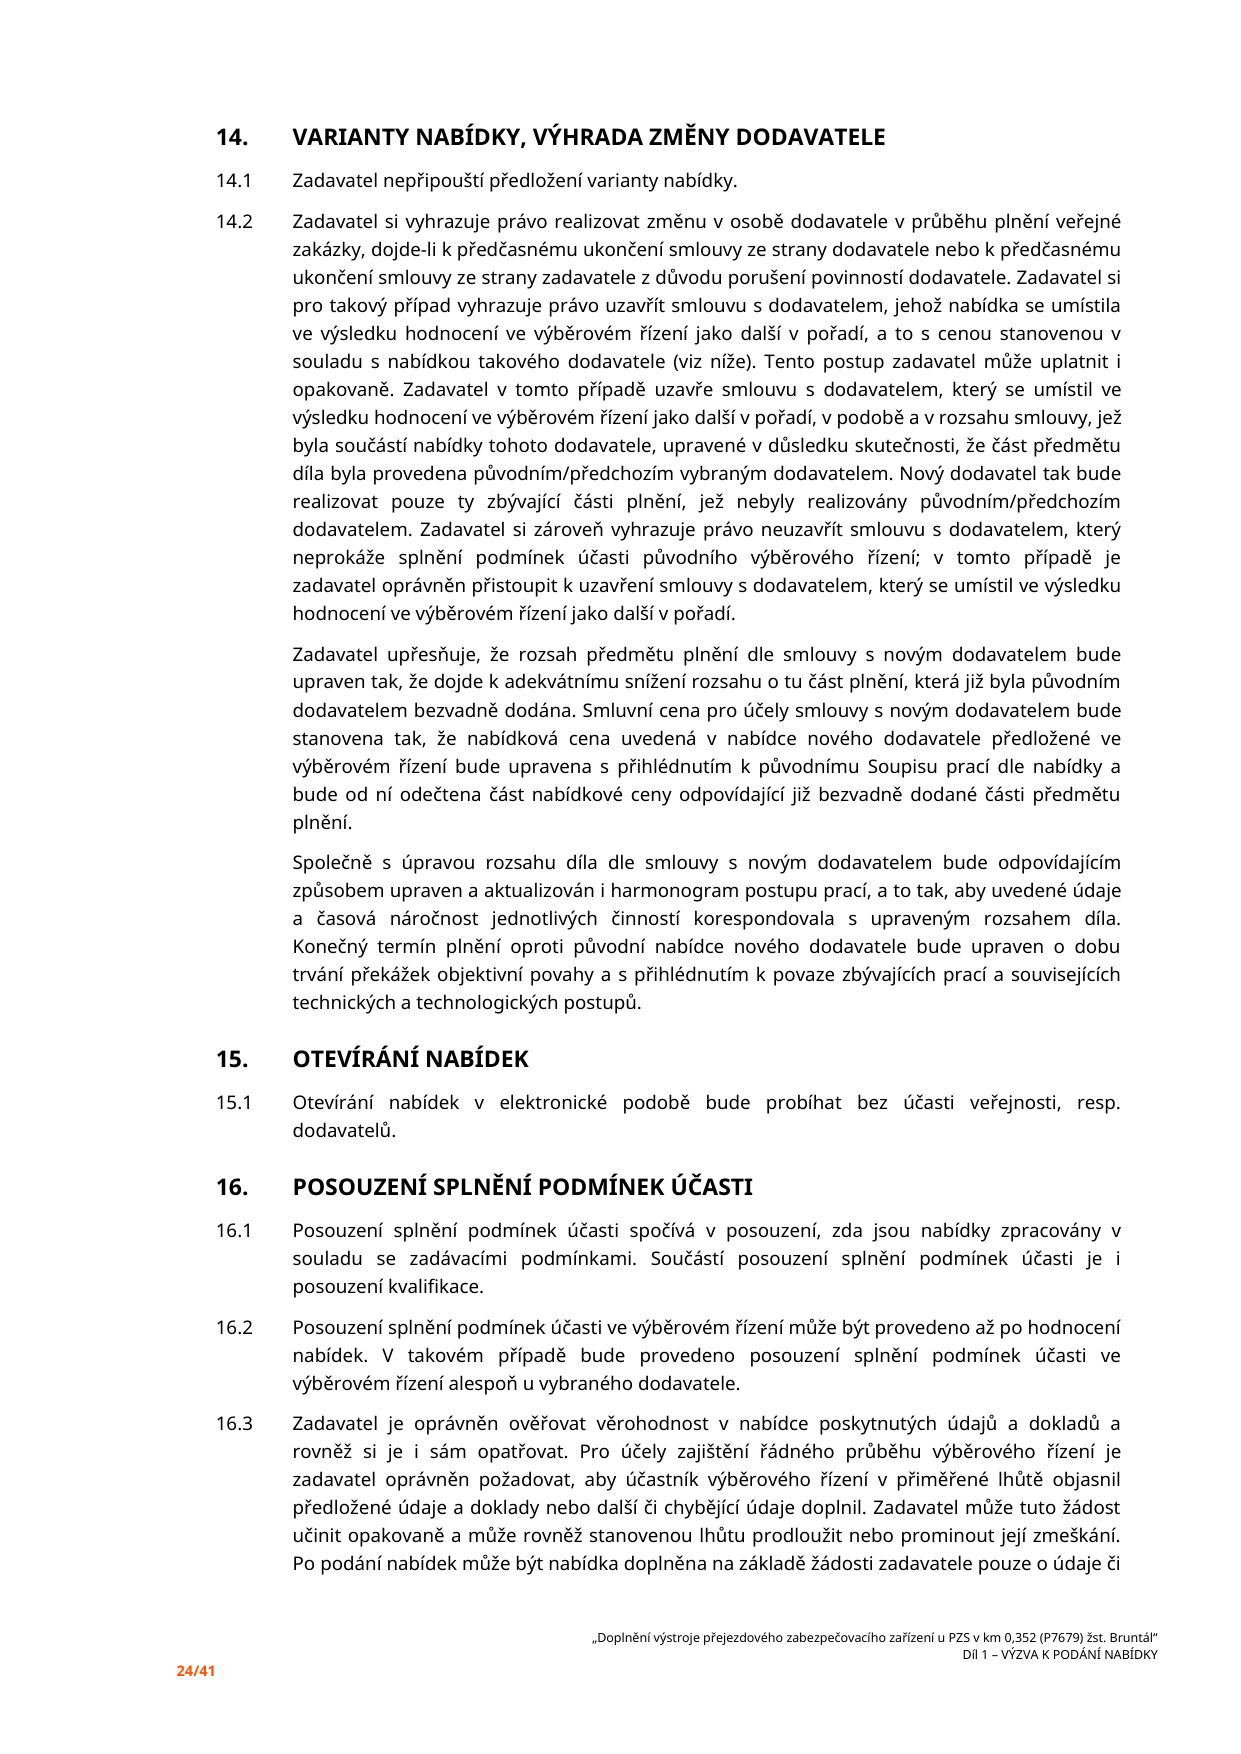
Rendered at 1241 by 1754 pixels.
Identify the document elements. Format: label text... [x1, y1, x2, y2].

text Posouzení splnění podmínek účasti spočívá v posouzení, zda jsou nabídky zpracovány v souladu se zadávacími podmínkami. Součástí posouzení splnění podmínek účasti je i posouzení kvalifikace. [216, 1217, 1122, 1299]
text POSOUZENÍ SPLNĚNÍ PODMÍNEK ÚČASTI [216, 1171, 1122, 1202]
text Posouzení splnění podmínek účasti ve výběrovém řízení může být provedeno až po hodnocení nabídek. V takovém případě bude provedeno posouzení splnění podmínek účasti ve výběrovém řízení alespoň u vybraného dodavatele. [216, 1314, 1122, 1396]
text Otevírání nabídek v elektronické podobě bude probíhat bez účasti veřejnosti, resp. dodavatelů. [216, 1089, 1122, 1143]
list Společně s úpravou rozsahu díla dle smlouvy s novým dodavatelem bude odpovídajícím způsobem upraven a aktualizován i harmonogram postupu prací, a to tak, aby uvedené údaje a časová náročnost jednotlivých činností korespondovala s upraveným rozsahem díla. Konečný termín plnění oproti původní nabídce nového dodavatele bude upraven o dobu trvání překážek objektivní povahy a s přihlédnutím k povaze zbývajících prací a souvisejících technických a technologických postupů. [292, 849, 1122, 1015]
text VARIANTY NABÍDKY, VÝHRADA ZMĚNY DODAVATELE [216, 121, 1122, 152]
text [216, 1411, 1122, 1576]
text Zadavatel nepřipouští předložení varianty nabídky. [216, 167, 1122, 193]
text Zadavatel si vyhrazuje právo realizovat změnu v osobě dodavatele v průběhu plnění veřejné zakázky, dojde-li k předčasnému ukončení smlouvy ze strany dodavatele nebo k předčasnému ukončení smlouvy ze strany zadavatele z důvodu porušení povinností dodavatele. Zadavatel si pro takový případ vyhrazuje právo uzavřít smlouvu s dodavatelem, jehož nabídka se umístila ve výsledku hodnocení ve výběrovém řízení jako další v pořadí, a to s cenou stanovenou v souladu s nabídkou takového dodavatele (viz níže). Tento postup zadavatel může uplatnit i opakovaně. Zadavatel v tomto případě uzavře smlouvu s dodavatelem, který se umístil ve výsledku hodnocení ve výběrovém řízení jako další v pořadí, v podobě a v rozsahu smlouvy, jež byla součástí nabídky tohoto dodavatele, upravené v důsledku skutečnosti, že část předmětu díla byla provedena původním/předchozím vybraným dodavatelem. Nový dodavatel tak bude realizovat pouze ty zbývající části plnění, jež nebyly realizovány původním/předchozím dodavatelem. Zadavatel si zároveň vyhrazuje právo neuzavřít smlouvu s dodavatelem, který neprokáže splnění podmínek účasti původního výběrového řízení; v tomto případě je zadavatel oprávněn přistoupit k uzavření smlouvy s dodavatelem, který se umístil ve výsledku hodnocení ve výběrovém řízení jako další v pořadí. [216, 208, 1122, 626]
list Zadavatel upřesňuje, že rozsah předmětu plnění dle smlouvy s novým dodavatelem bude upraven tak, že dojde k adekvátnímu snížení rozsahu o tu část plnění, která již byla původním dodavatelem bezvadně dodána. Smluvní cena pro účely smlouvy s novým dodavatelem bude stanovena tak, že nabídková cena uvedená v nabídce nového dodavatele předložené ve výběrovém řízení bude upravena s přihlédnutím k původnímu Soupisu prací dle nabídky a bude od ní odečtena část nabídkové ceny odpovídající již bezvadně dodané části předmětu plnění. [292, 641, 1122, 834]
text OTEVÍRÁNÍ NABÍDEK [216, 1043, 1122, 1074]
